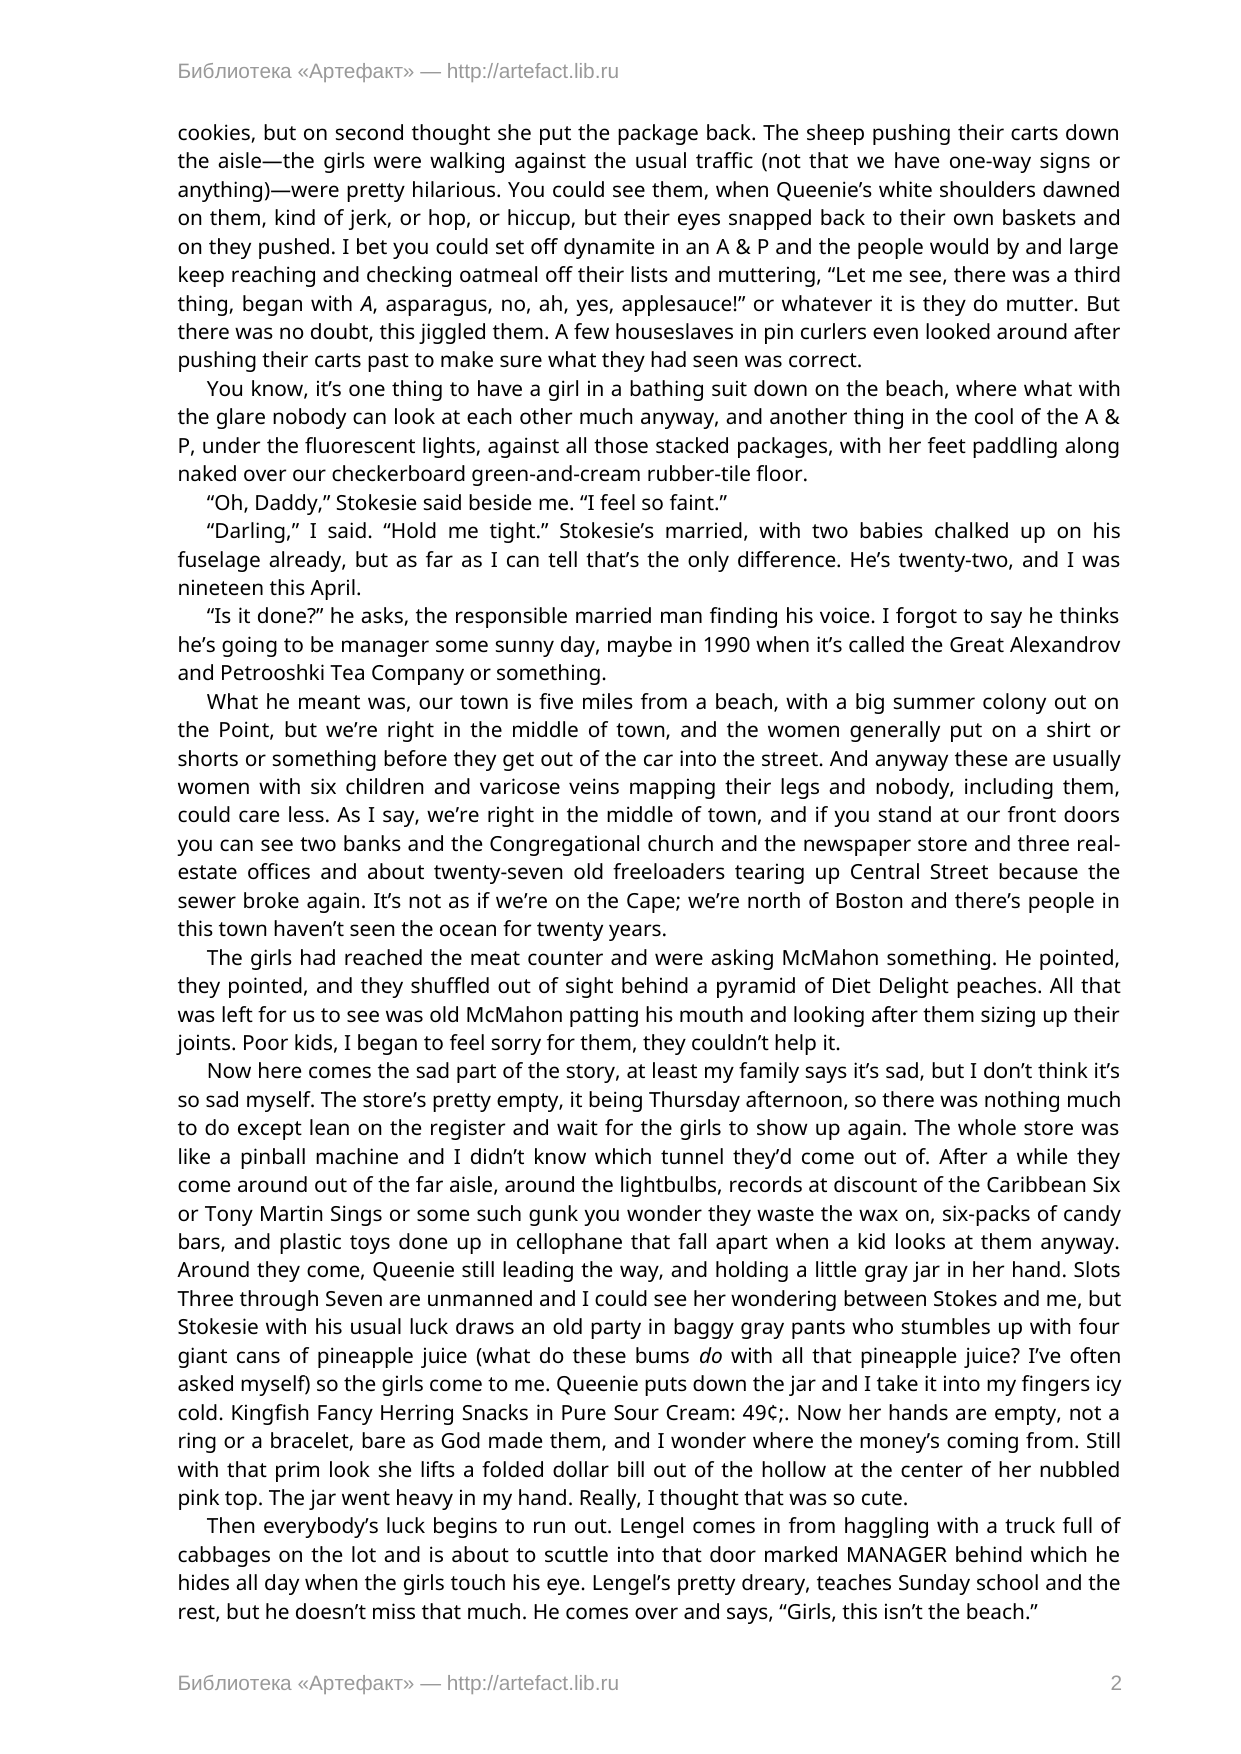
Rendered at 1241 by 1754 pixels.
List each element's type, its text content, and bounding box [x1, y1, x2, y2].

text You know, it’s one thing to have a girl in a bathing suit down on the beach, where what with the glare nobody can look at each other much anyway, and another thing in the cool of the A & P, under the fluorescent lights, against all those stacked packages, with her feet paddling along naked over our checkerboard green-and-cream rubber-tile floor. [177, 374, 1122, 488]
text “Is it done?” he asks, the responsible married man finding his voice. I forgot to say he thinks he’s going to be manager some sunny day, maybe in 1990 when it’s called the Great Alexandrov and Petrooshki Tea Company or something. [177, 602, 1122, 687]
text “Darling,” I said. “Hold me tight.” Stokesie’s married, with two babies chalked up on his fuselage already, but as far as I can tell that’s the only difference. He’s twenty-two, and I was nineteen this April. [177, 516, 1122, 602]
text The girls had reached the meat counter and were asking McMahon something. He pointed, they pointed, and they shuffled out of sight behind a pyramid of Diet Delight peaches. All that was left for us to see was old McMahon patting his mouth and looking after them sizing up their joints. Poor kids, I began to feel sorry for them, they couldn’t help it. [177, 943, 1122, 1057]
text “Oh, Daddy,” Stokesie said beside me. “I feel so faint.” [177, 488, 1122, 516]
text Then everybody’s luck begins to run out. Lengel comes in from haggling with a truck full of cabbages on the lot and is about to scuttle into that door marked MANAGER behind which he hides all day when the girls touch his eye. Lengel’s pretty dreary, teaches Sunday school and the rest, but he doesn’t miss that much. He comes over and says, “Girls, this isn’t the beach.” [177, 1512, 1122, 1625]
text What he meant was, our town is five miles from a beach, with a big summer colony out on the Point, but we’re right in the middle of town, and the women generally put on a shirt or shorts or something before they get out of the car into the street. And anyway these are usually women with six children and varicose veins mapping their legs and nobody, including them, could care less. As I say, we’re right in the middle of town, and if you stand at our front doors you can see two banks and the Congregational church and the newspaper store and three real-estate offices and about twenty-seven old freeloaders tearing up Central Street because the sewer broke again. It’s not as if we’re on the Cape; we’re north of Boston and there’s people in this town haven’t seen the ocean for twenty years. [177, 687, 1122, 943]
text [177, 118, 1122, 374]
text Now here comes the sad part of the story, at least my family says it’s sad, but I don’t think it’s so sad myself. The store’s pretty empty, it being Thursday afternoon, so there was nothing much to do except lean on the register and wait for the girls to show up again. The whole store was like a pinball machine and I didn’t know which tunnel they’d come out of. After a while they come around out of the far aisle, around the lightbulbs, records at discount of the Caribbean Six or Tony Martin Sings or some such gunk you wonder they waste the wax on, six-packs of candy bars, and plastic toys done up in cellophane that fall apart when a kid looks at them anyway. Around they come, Queenie still leading the way, and holding a little gray jar in her hand. Slots Three through Seven are unmanned and I could see her wondering between Stokes and me, but Stokesie with his usual luck draws an old party in baggy gray pants who stumbles up with four giant cans of pineapple juice (what do these bums do with all that pineapple juice? I’ve often asked myself) so the girls come to me. Queenie puts down the jar and I take it into my fingers icy cold. Kingfish Fancy Herring Snacks in Pure Sour Cream: 49¢;. Now her hands are empty, not a ring or a bracelet, bare as God made them, and I wonder where the money’s coming from. Still with that prim look she lifts a folded dollar bill out of the hollow at the center of her nubbled pink top. The jar went heavy in my hand. Really, I thought that was so cute. [177, 1057, 1122, 1512]
